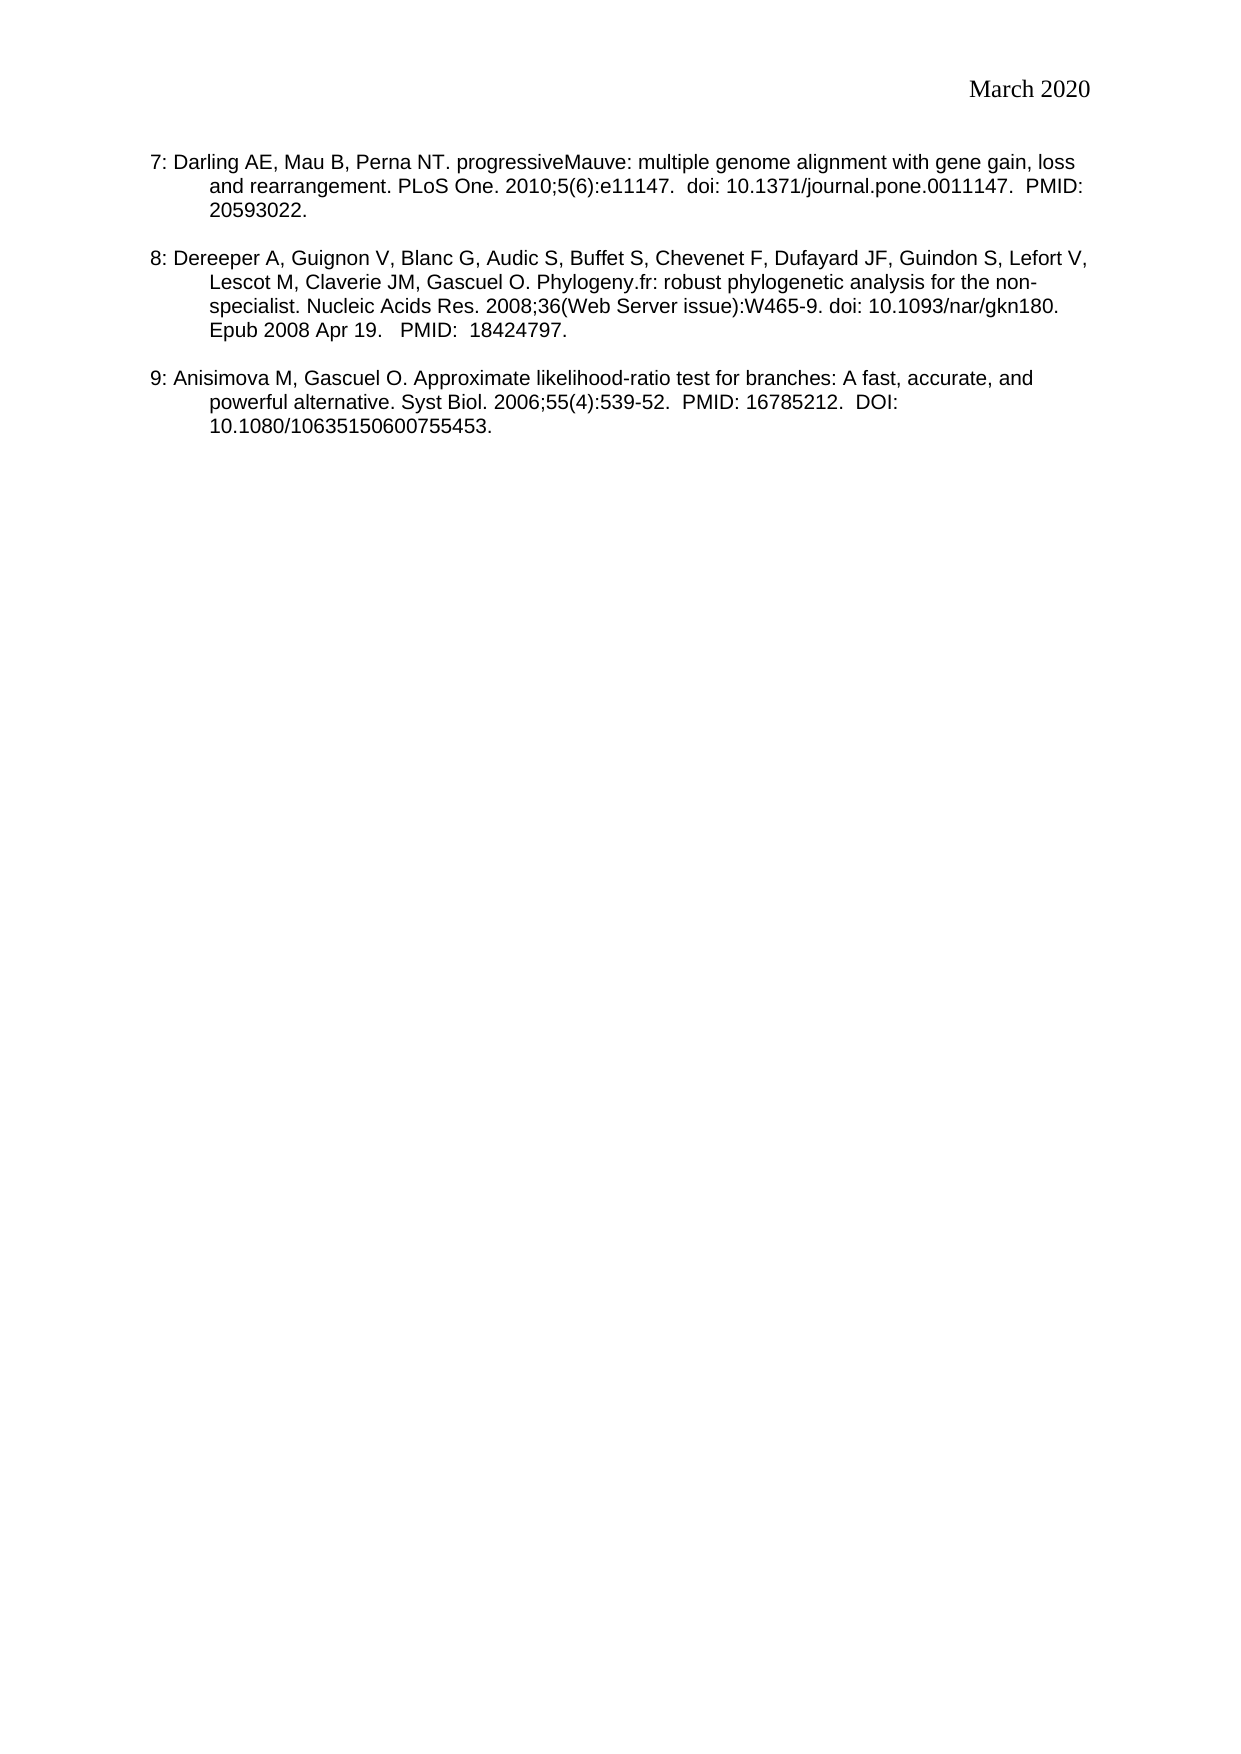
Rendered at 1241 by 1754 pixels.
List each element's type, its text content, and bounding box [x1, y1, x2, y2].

text 8: Dereeper A, Guignon V, Blanc G, Audic S, Buffet S, Chevenet F, Dufayard JF, Guindon S, Lefort V, Lescot M, Claverie JM, Gascuel O. Phylogeny.fr: robust phylogenetic analysis for the non-specialist. Nucleic Acids Res. 2008;36(Web Server issue):W465-9. doi: 10.1093/nar/gkn180. Epub 2008 Apr 19. PMID: 18424797. [150, 246, 1090, 342]
text 9: Anisimova M, Gascuel O. Approximate likelihood-ratio test for branches: A fast, accurate, and powerful alternative. Syst Biol. 2006;55(4):539-52. PMID: 16785212. DOI: 10.1080/10635150600755453. [150, 366, 1090, 437]
text 7: Darling AE, Mau B, Perna NT. progressiveMauve: multiple genome alignment with gene gain, loss and rearrangement. PLoS One. 2010;5(6):e11147. doi: 10.1371/journal.pone.0011147. PMID: 20593022. [150, 150, 1090, 222]
